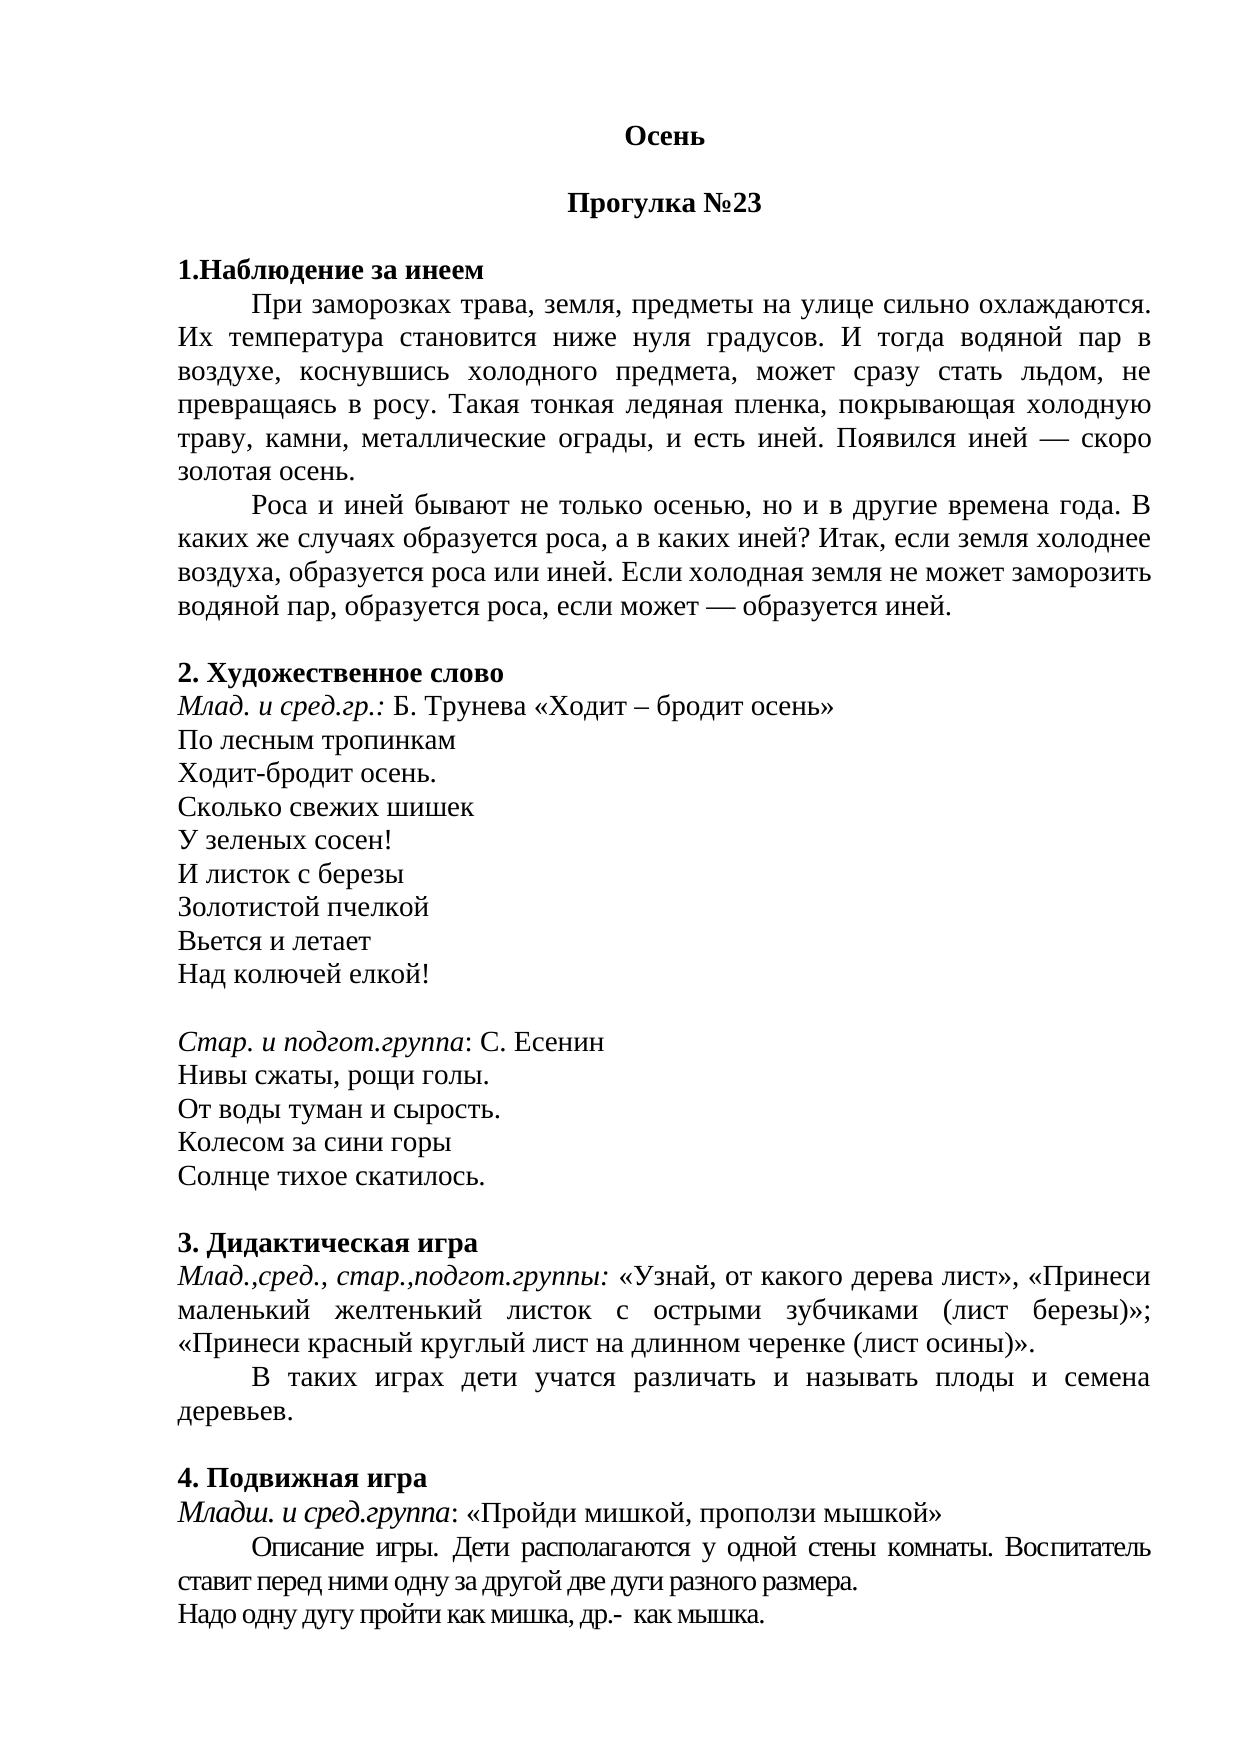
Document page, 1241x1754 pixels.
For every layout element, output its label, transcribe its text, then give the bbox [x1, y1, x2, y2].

text Младш. и сред.группа: «Пройди мишкой, проползи мышкой» [177, 1493, 1152, 1529]
text Сколько свежих шишек [177, 789, 1152, 822]
text От воды туман и сырость. [177, 1091, 1152, 1124]
text Роса и иней бывают не только осенью, но и в другие времена года. В каких же случаях образуется роса, а в каких иней? Итак, если земля холоднее воздуха, образуется роса или иней. Если холодная земля не может заморозить водяной пар, образуется роса, если может — образуется иней. [177, 487, 1152, 621]
text В таких играх дети учатся различать и называть плоды и семена деревьев. [177, 1359, 1152, 1426]
text И листок с березы [177, 856, 1152, 889]
text Вьется и летает [177, 923, 1152, 957]
text Стар. и подгот.группа: С. Есенин [177, 1024, 1152, 1057]
text Надо одну дугу пройти как мишка, др.- как мышка. [177, 1596, 1152, 1630]
text Колесом за сини горы [177, 1124, 1152, 1158]
text Нивы сжаты, рощи голы. [177, 1057, 1152, 1091]
text Солнце тихое скатилось. [177, 1158, 1152, 1191]
text Ходит-бродит осень. [177, 755, 1152, 789]
text 4. Подвижная игра [177, 1460, 1152, 1493]
text При заморозках трава, земля, предметы на улице сильно охлаждаются. Их температура становится ниже нуля градусов. И тогда водяной пар в воздухе, коснувшись холодного предмета, может сразу стать льдом, не превращаясь в росу. Такая тонкая ледяная пленка, покрывающая холодную траву, камни, металлические ограды, и есть иней. Появился иней — скоро золотая осень. [177, 286, 1152, 487]
text Осень [177, 118, 1152, 152]
text По лесным тропинкам [177, 722, 1152, 755]
text Млад. и сред.гр.: Б. Трунева «Ходит – бродит осень» [177, 688, 1152, 722]
text Над колючей елкой! [177, 957, 1152, 990]
text Описание игры. Дети располагаются у одной стены комнаты. Воспитатель ставит перед ними одну за другой две дуги разного размера. [177, 1529, 1152, 1596]
text Прогулка №23 [177, 185, 1152, 219]
text Млад.,сред., стар.,подгот.группы: «Узнай, от какого дерева лист», «Принеси маленький желтенький листок с острыми зубчиками (лист березы)»; «Принеси красный круглый лист на длинном черенке (лист осины)». [177, 1258, 1152, 1359]
text 3. Дидактическая игра [177, 1225, 1152, 1258]
text Золотистой пчелкой [177, 889, 1152, 923]
text У зеленых сосен! [177, 822, 1152, 856]
text 2. Художественное слово [177, 655, 1152, 688]
text 1.Наблюдение за инеем [177, 252, 1152, 286]
